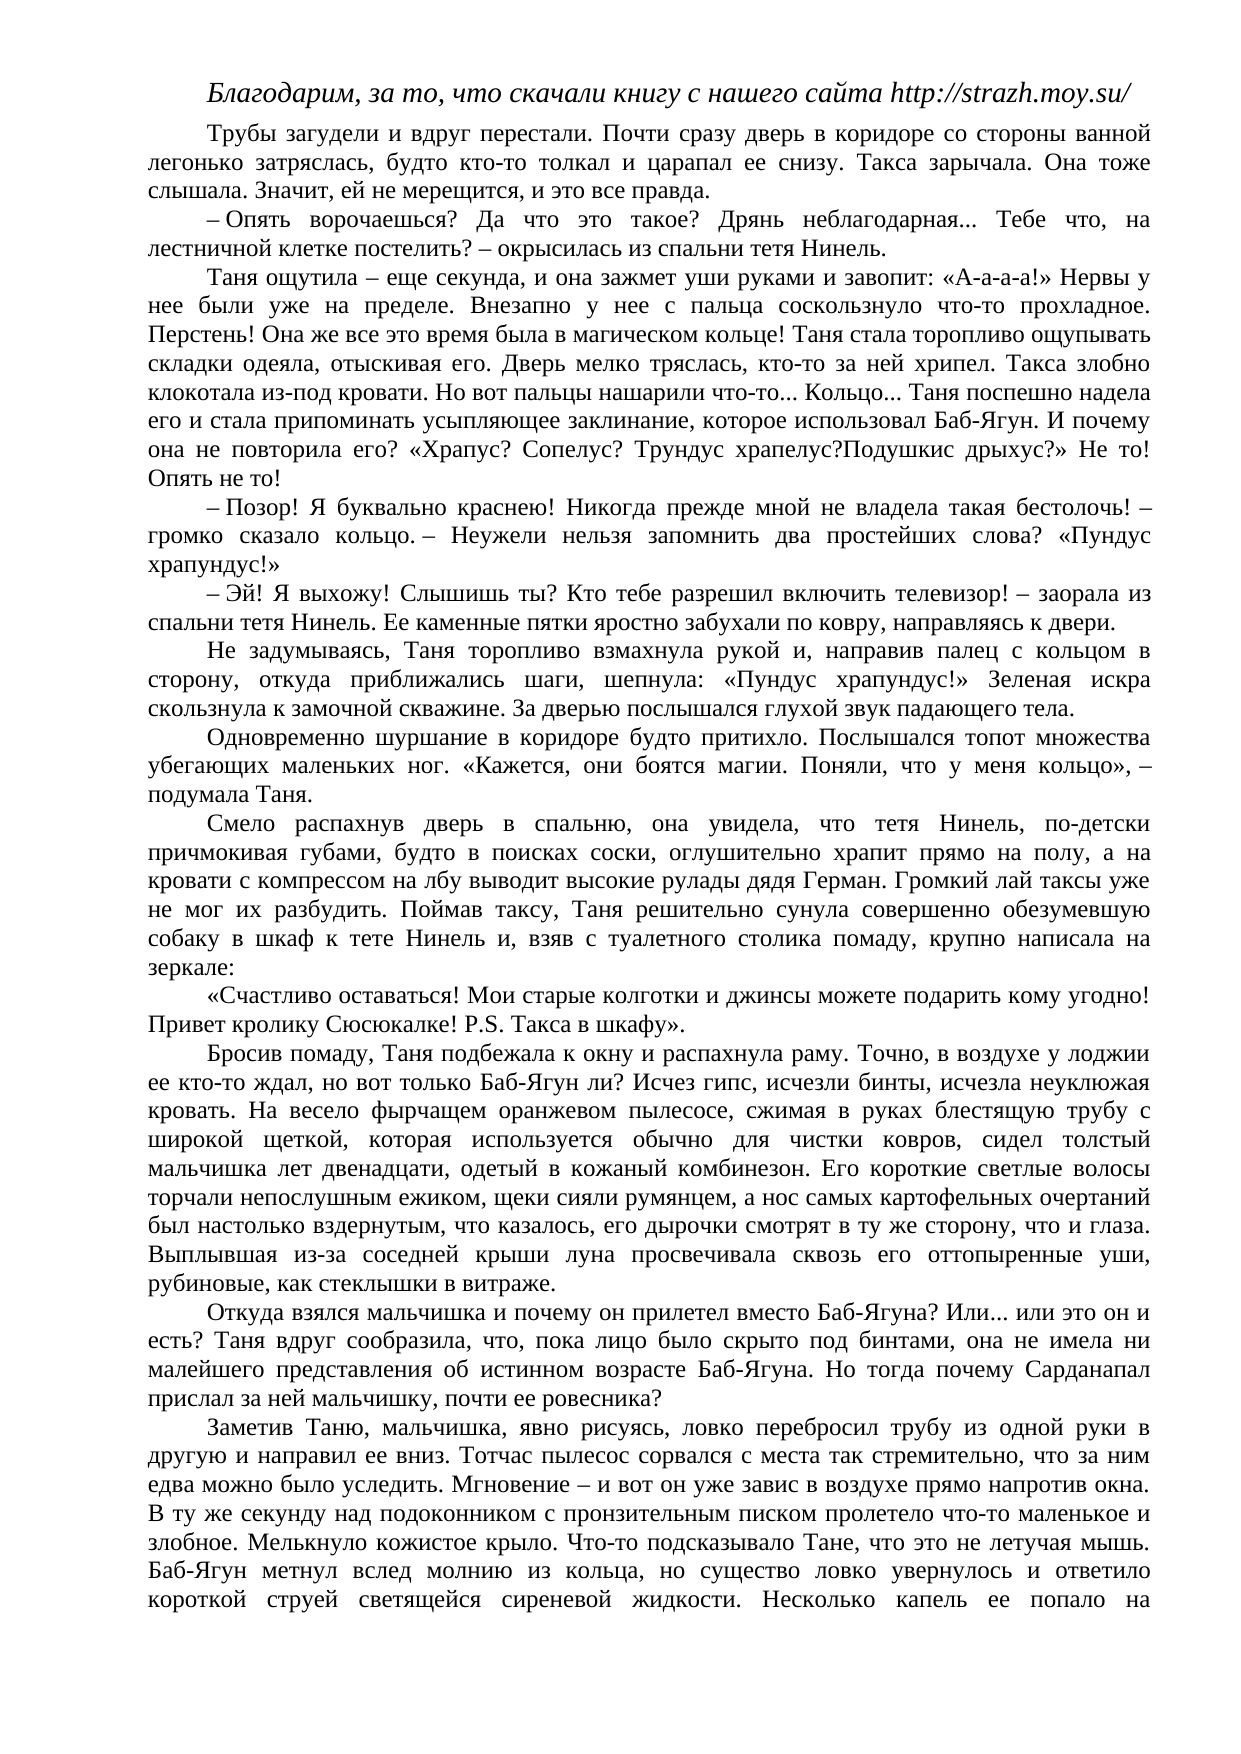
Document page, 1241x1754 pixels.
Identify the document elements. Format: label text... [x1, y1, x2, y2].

text – Эй! Я выхожу! Слышишь ты? Кто тебе разрешил включить телевизор! – заорала из спальни тетя Нинель. Ее каменные пятки яростно забухали по ковру, направляясь к двери. [148, 578, 1152, 636]
text – Опять ворочаешься? Да что это такое? Дрянь неблагодарная... Тебе что, на лестничной клетке постелить? – окрысилась из спальни тетя Нинель. [148, 204, 1152, 262]
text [148, 1412, 1152, 1613]
text Таня ощутила – еще секунда, и она зажмет уши руками и завопит: «А-а-а-а!» Нервы у нее были уже на пределе. Внезапно у нее с пальца соскользнуло что-то прохладное. Перстень! Она же все это время была в магическом кольце! Таня стала торопливо ощупывать складки одеяла, отыскивая его. Дверь мелко тряслась, кто-то за ней хрипел. Такса злобно клокотала из-под кровати. Но вот пальцы нашарили что-то... Кольцо... Таня поспешно надела его и стала припоминать усыпляющее заклинание, которое использовал Баб-Ягун. И почему она не повторила его? «Храпус? Сопелус? Трундус храпелус?Подушкис дрыхус?» Не то! Опять не то! [148, 262, 1152, 492]
text Смело распахнув дверь в спальню, она увидела, что тетя Нинель, по-детски причмокивая губами, будто в поисках соски, оглушительно храпит прямо на полу, а на кровати с компрессом на лбу выводит высокие рулады дядя Герман. Громкий лай таксы уже не мог их разбудить. Поймав таксу, Таня решительно сунула совершенно обезумевшую собаку в шкаф к тете Нинель и, взяв с туалетного столика помаду, крупно написала на зеркале: [148, 808, 1152, 981]
text Одновременно шуршание в коридоре будто притихло. Послышался топот множества убегающих маленьких ног. «Кажется, они боятся магии. Поняли, что у меня кольцо», – подумала Таня. [148, 722, 1152, 808]
text «Счастливо оставаться! Мои старые колготки и джинсы можете подарить кому угодно! Привет кролику Сюсюкалке! Р.S. Такса в шкафу». [148, 981, 1152, 1038]
text Не задумываясь, Таня торопливо взмахнула рукой и, направив палец с кольцом в сторону, откуда приближались шаги, шепнула: «Пундус храпундус!» Зеленая искра скользнула к замочной скважине. За дверью послышался глухой звук падающего тела. [148, 636, 1152, 722]
text Бросив помаду, Таня подбежала к окну и распахнула раму. Точно, в воздухе у лоджии ее кто-то ждал, но вот только Баб-Ягун ли? Исчез гипс, исчезли бинты, исчезла неуклюжая кровать. На весело фырчащем оранжевом пылесосе, сжимая в руках блестящую трубу с широкой щеткой, которая используется обычно для чистки ковров, сидел толстый мальчишка лет двенадцати, одетый в кожаный комбинезон. Его короткие светлые волосы торчали непослушным ежиком, щеки сияли румянцем, а нос самых картофельных очертаний был настолько вздернутым, что казалось, его дырочки смотрят в ту же сторону, что и глаза. Выплывшая из-за соседней крыши луна просвечивала сквозь его оттопыренные уши, рубиновые, как стеклышки в витраже. [148, 1038, 1152, 1297]
text Трубы загудели и вдруг перестали. Почти сразу дверь в коридоре со стороны ванной легонько затряслась, будто кто-то толкал и царапал ее снизу. Такса зарычала. Она тоже слышала. Значит, ей не мерещится, и это все правда. [148, 118, 1152, 204]
text – Позор! Я буквально краснею! Никогда прежде мной не владела такая бестолочь! – громко сказало кольцо. – Неужели нельзя запомнить два простейших слова? «Пундус храпундус!» [148, 492, 1152, 578]
text Откуда взялся мальчишка и почему он прилетел вместо Баб-Ягуна? Или... или это он и есть? Таня вдруг сообразила, что, пока лицо было скрыто под бинтами, она не имела ни малейшего представления об истинном возрасте Баб-Ягуна. Но тогда почему Сарданапал прислал за ней мальчишку, почти ее ровесника? [148, 1297, 1152, 1412]
